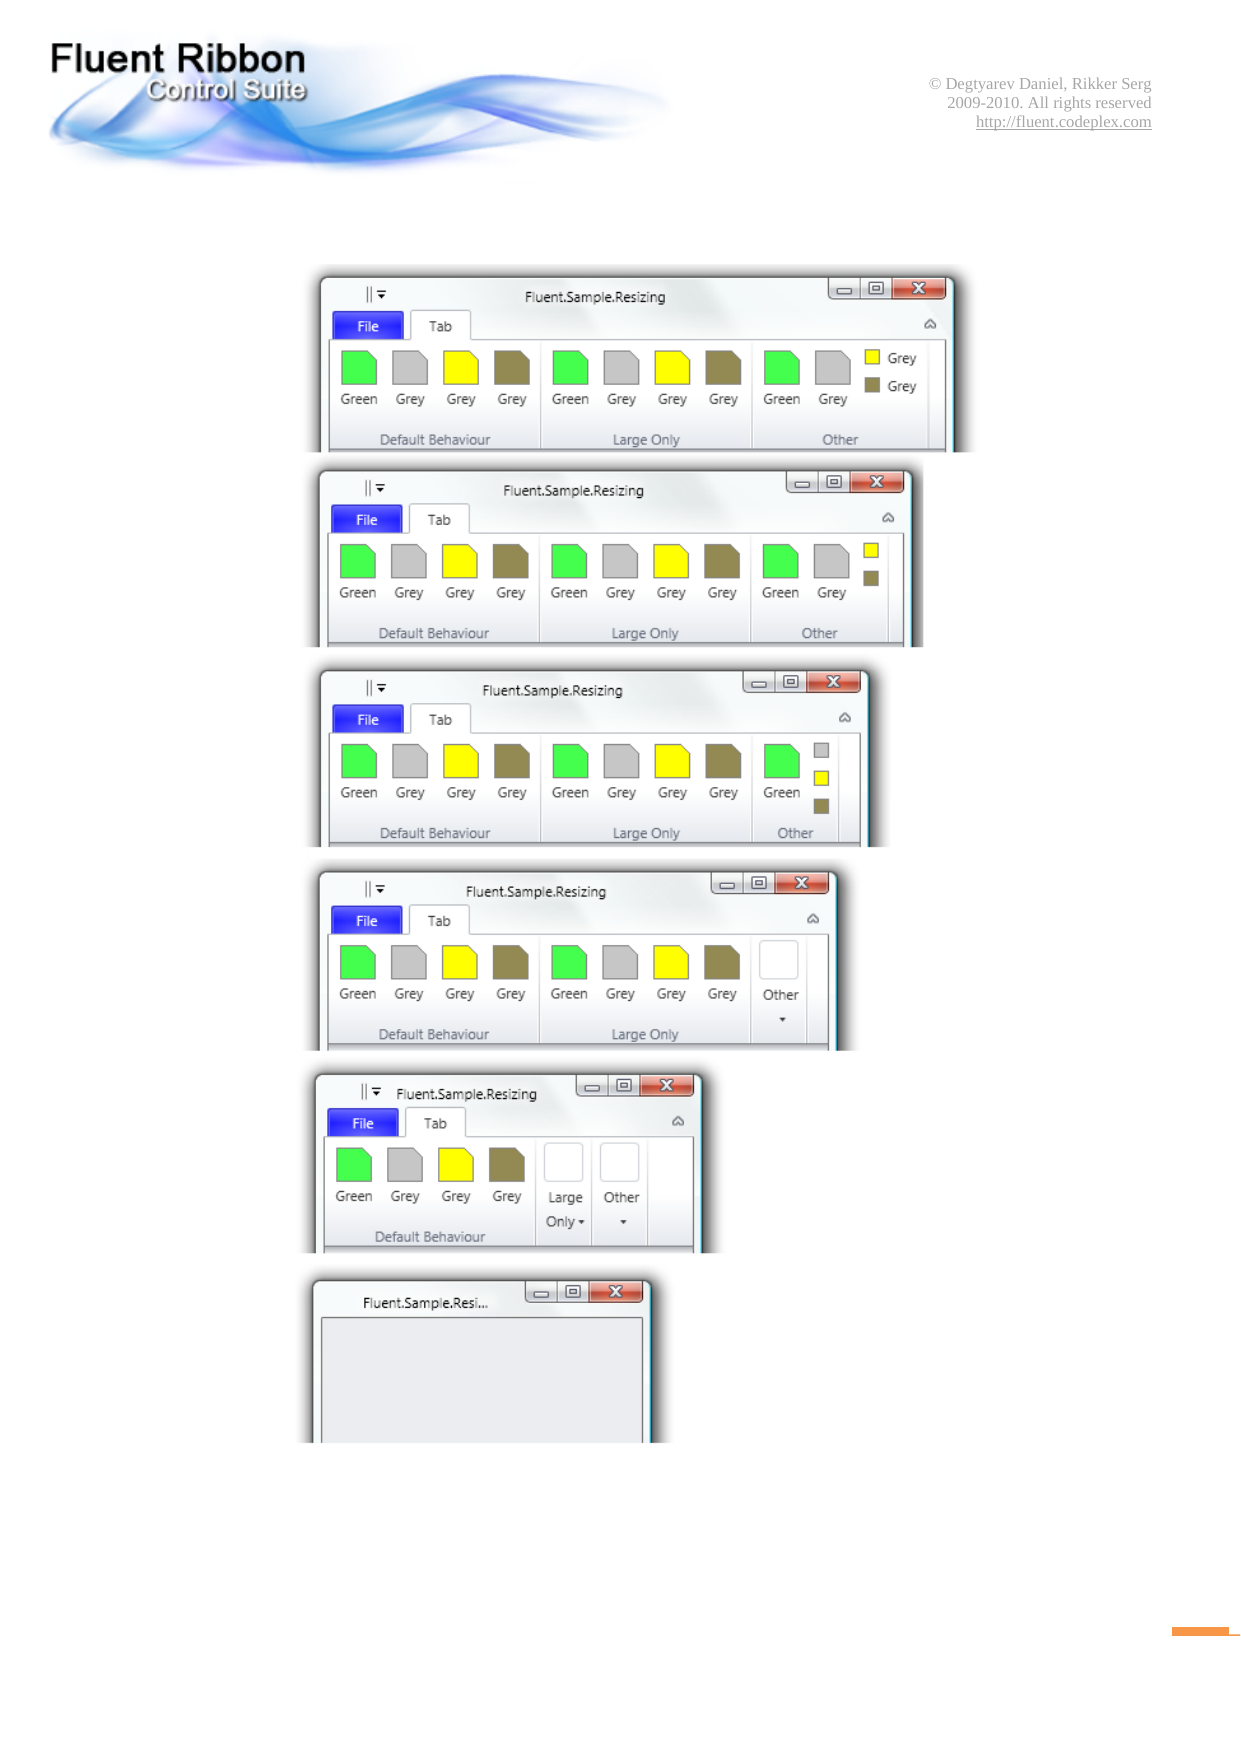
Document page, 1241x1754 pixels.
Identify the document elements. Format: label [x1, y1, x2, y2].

picture [43, 28, 675, 181]
picture [274, 264, 996, 1452]
